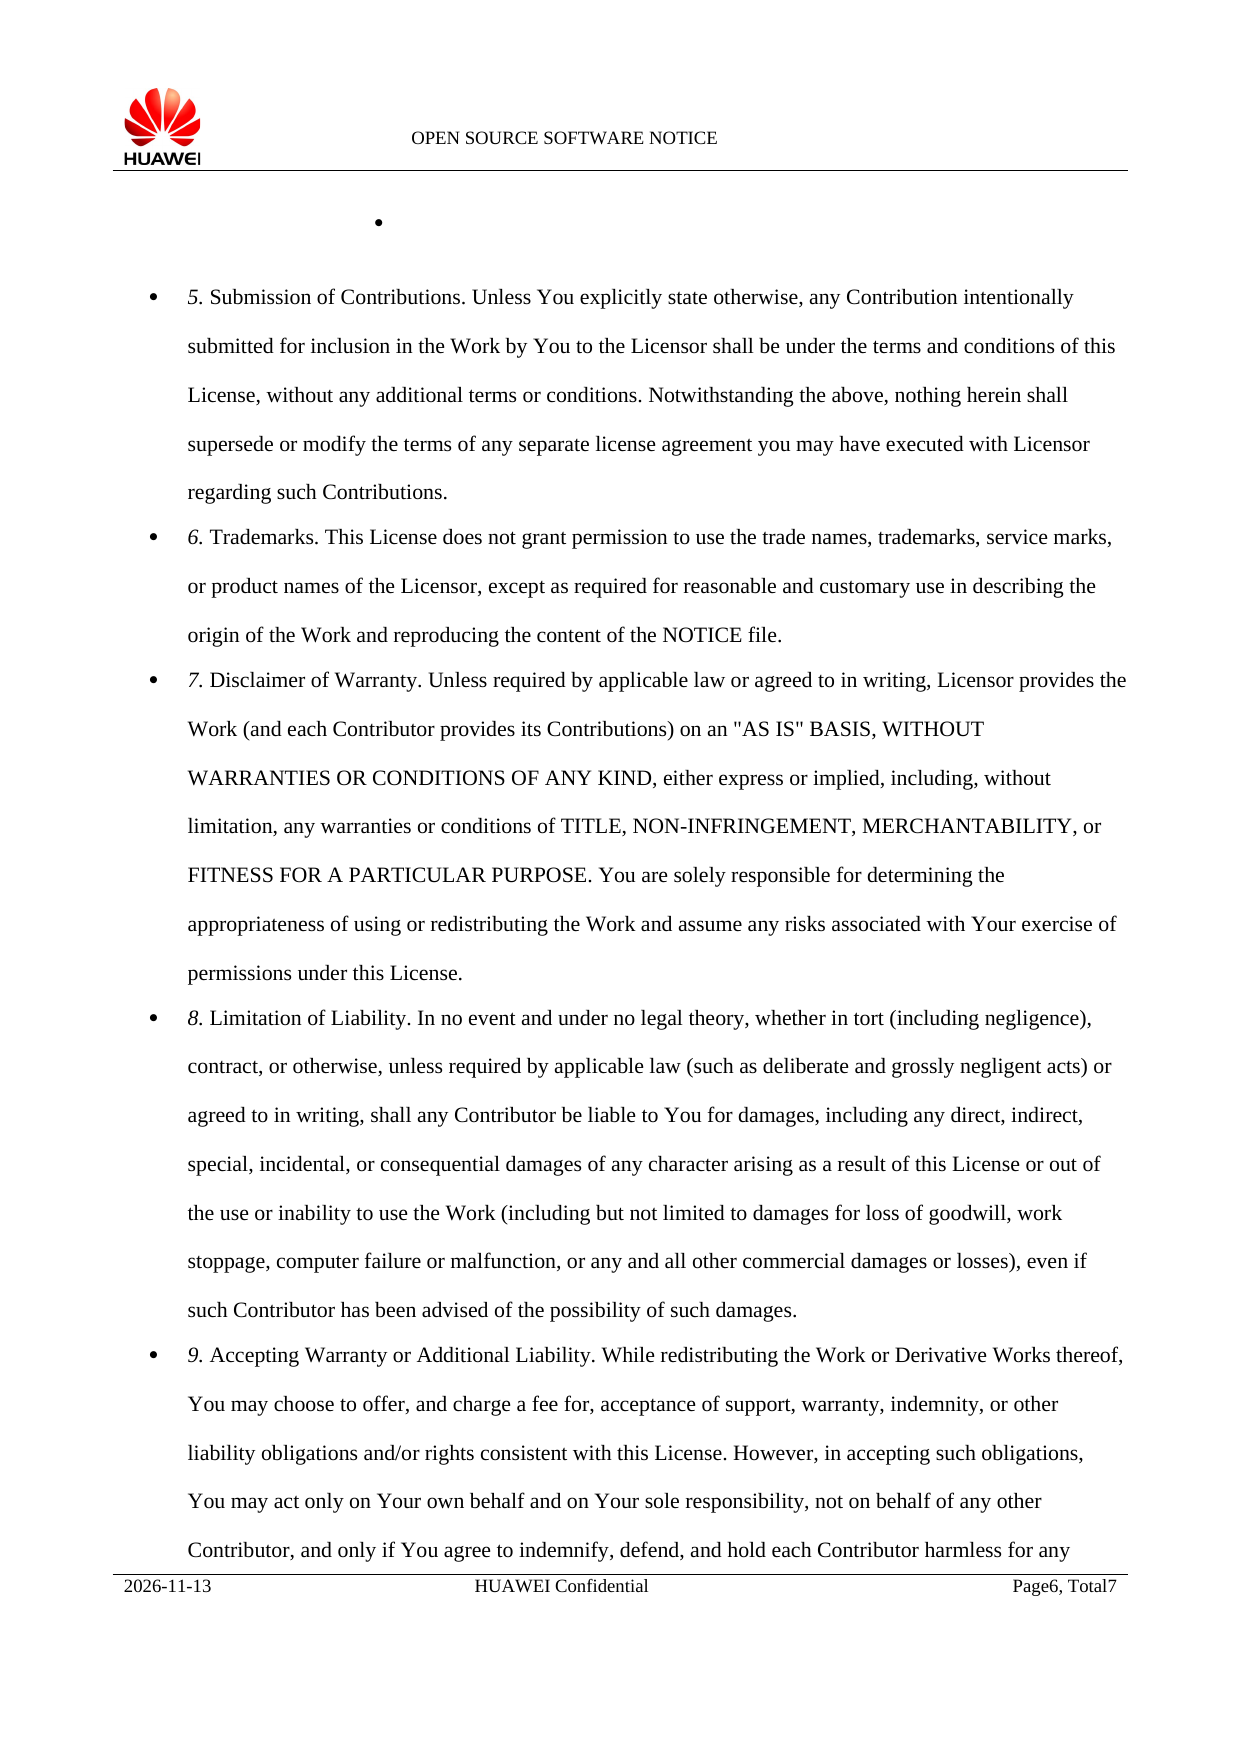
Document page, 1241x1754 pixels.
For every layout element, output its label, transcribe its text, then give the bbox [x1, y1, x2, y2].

list 7. Disclaimer of Warranty. Unless required by applicable law or agreed to in writing, Licensor provides the Work (and each Contributor provides its Contributions) on an "AS IS" BASIS, WITHOUT WARRANTIES OR CONDITIONS OF ANY KIND, either express or implied, including, without limitation, any warranties or conditions of TITLE, NON-INFRINGEMENT, MERCHANTABILITY, or FITNESS FOR A PARTICULAR PURPOSE. You are solely responsible for determining the appropriateness of using or redistributing the Work and assume any risks associated with Your exercise of permissions under this License. [150, 663, 1128, 988]
picture [124, 88, 201, 165]
list 5. Submission of Contributions. Unless You explicitly state otherwise, any Contribution intentionally submitted for inclusion in the Work by You to the Licensor shall be under the terms and conditions of this License, without any additional terms or conditions. Notwithstanding the above, nothing herein shall supersede or modify the terms of any separate license agreement you may have executed with Licensor regarding such Contributions. [150, 281, 1128, 508]
list 8. Limitation of Liability. In no event and under no legal theory, whether in tort (including negligence), contract, or otherwise, unless required by applicable law (such as deliberate and grossly negligent acts) or agreed to in writing, shall any Contributor be liable to You for damages, including any direct, indirect, special, incidental, or consequential damages of any character arising as a result of this License or out of the use or inability to use the Work (including but not limited to damages for loss of goodwill, work stoppage, computer failure or malfunction, or any and all other commercial damages or losses), even if such Contributor has been advised of the possibility of such damages. [150, 1001, 1128, 1326]
list 6. Trademarks. This License does not grant permission to use the trade names, trademarks, service marks, or product names of the Licensor, except as required for reasonable and customary use in describing the origin of the Work and reproducing the content of the NOTICE file. [150, 521, 1128, 651]
